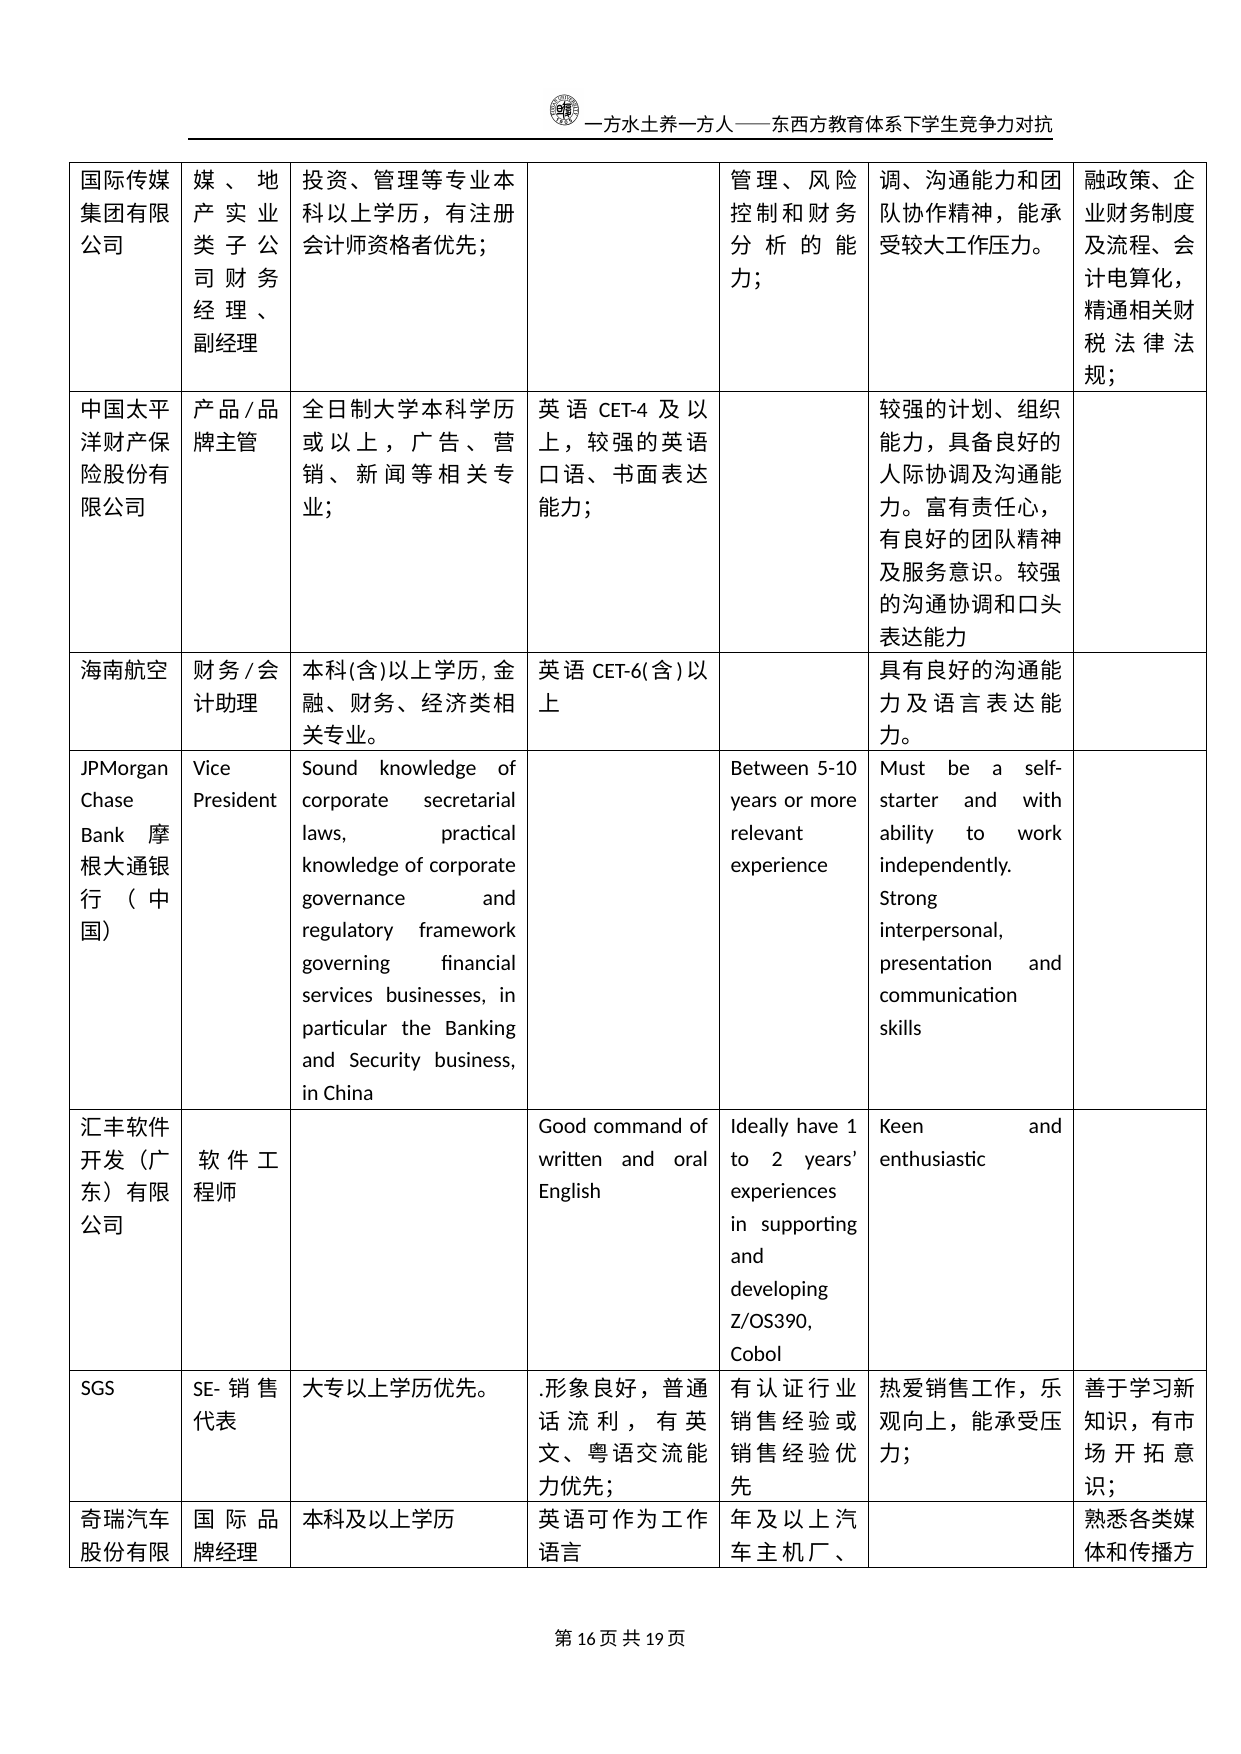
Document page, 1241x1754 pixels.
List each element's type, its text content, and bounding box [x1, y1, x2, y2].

picture [543, 88, 584, 131]
table_cell JPMorgan Chase Bank摩根大通银行（中国） [70, 751, 181, 1109]
table_cell [720, 653, 868, 750]
table_cell [1074, 751, 1206, 1109]
table_cell 较强的计划、组织能力，具备良好的人际协调及沟通能力。富有责任心，有良好的团队精神及服务意识。较强的沟通协调和口头表达能力 [869, 392, 1073, 652]
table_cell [1074, 163, 1206, 391]
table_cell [1074, 1502, 1206, 1567]
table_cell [291, 163, 527, 391]
table_cell 热爱销售工作，乐观向上，能承受压力； [869, 1371, 1073, 1501]
table_cell Good command of written and oral English [528, 1110, 719, 1370]
table_cell [869, 1502, 1073, 1567]
table_cell [291, 1110, 527, 1370]
table_cell [720, 392, 868, 652]
table_cell 财务/会计助理 [182, 653, 290, 750]
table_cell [720, 1502, 868, 1567]
table_cell 软件工程师 [182, 1110, 290, 1370]
table_cell SE-销售代表 [182, 1371, 290, 1501]
table_cell [528, 751, 719, 1109]
table_cell 有认证行业销售经验或销售经验优先 [720, 1371, 868, 1501]
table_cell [869, 163, 1073, 391]
table_cell 本科(含)以上学历, 金融、财务、经济类相关专业。 [291, 653, 527, 750]
table_cell Must be a self-starter and with ability to work independently. Strong interpersonal, presentation and communication skills [869, 751, 1073, 1109]
table_cell 汇丰软件开发（广东）有限公司 [70, 1110, 181, 1370]
table_cell 具有良好的沟通能力及语言表达能力。 [869, 653, 1073, 750]
table_cell [1074, 653, 1206, 750]
table_cell SGS [70, 1371, 181, 1501]
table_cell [182, 163, 290, 391]
table_cell [528, 163, 719, 391]
table_cell Vice President [182, 751, 290, 1109]
table_cell 本科及以上学历 [291, 1502, 527, 1567]
table_cell 全日制大学本科学历或以上，广告、营销、新闻等相关专业； [291, 392, 527, 652]
table_cell 中国太平洋财产保险股份有限公司 [70, 392, 181, 652]
table_cell Sound knowledge of corporate secretarial laws, practical knowledge of corporate governance and regulatory framework governing financial services businesses, in particular the Banking and Security business, in China [291, 751, 527, 1109]
table_cell 海南航空 [70, 653, 181, 750]
table_cell 英语CET-4及以上，较强的英语口语、书面表达能力； [528, 392, 719, 652]
table_cell 善于学习新知识，有市场开拓意识； [1074, 1371, 1206, 1501]
table_cell [1074, 1110, 1206, 1370]
table_cell .形象良好，普通话流利，有英文、粤语交流能力优先； [528, 1371, 719, 1501]
table_cell 英语CET-6(含)以上 [528, 653, 719, 750]
table_cell 英语可作为工作语言 [528, 1502, 719, 1567]
table_cell [70, 163, 181, 391]
table_cell 大专以上学历优先。 [291, 1371, 527, 1501]
table_cell [1074, 392, 1206, 652]
table_cell Ideally have 1 to 2 years’ experiences in supporting and developing Z/OS390, Cobol [720, 1110, 868, 1370]
table_cell 产品/品牌主管 [182, 392, 290, 652]
table_cell 奇瑞汽车股份有限公司 [70, 1502, 181, 1567]
table_cell Keen and enthusiastic [869, 1110, 1073, 1370]
table_cell Between 5-10 years or more relevant experience [720, 751, 868, 1109]
table_cell 国际品牌经理 [182, 1502, 290, 1567]
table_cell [720, 163, 868, 391]
